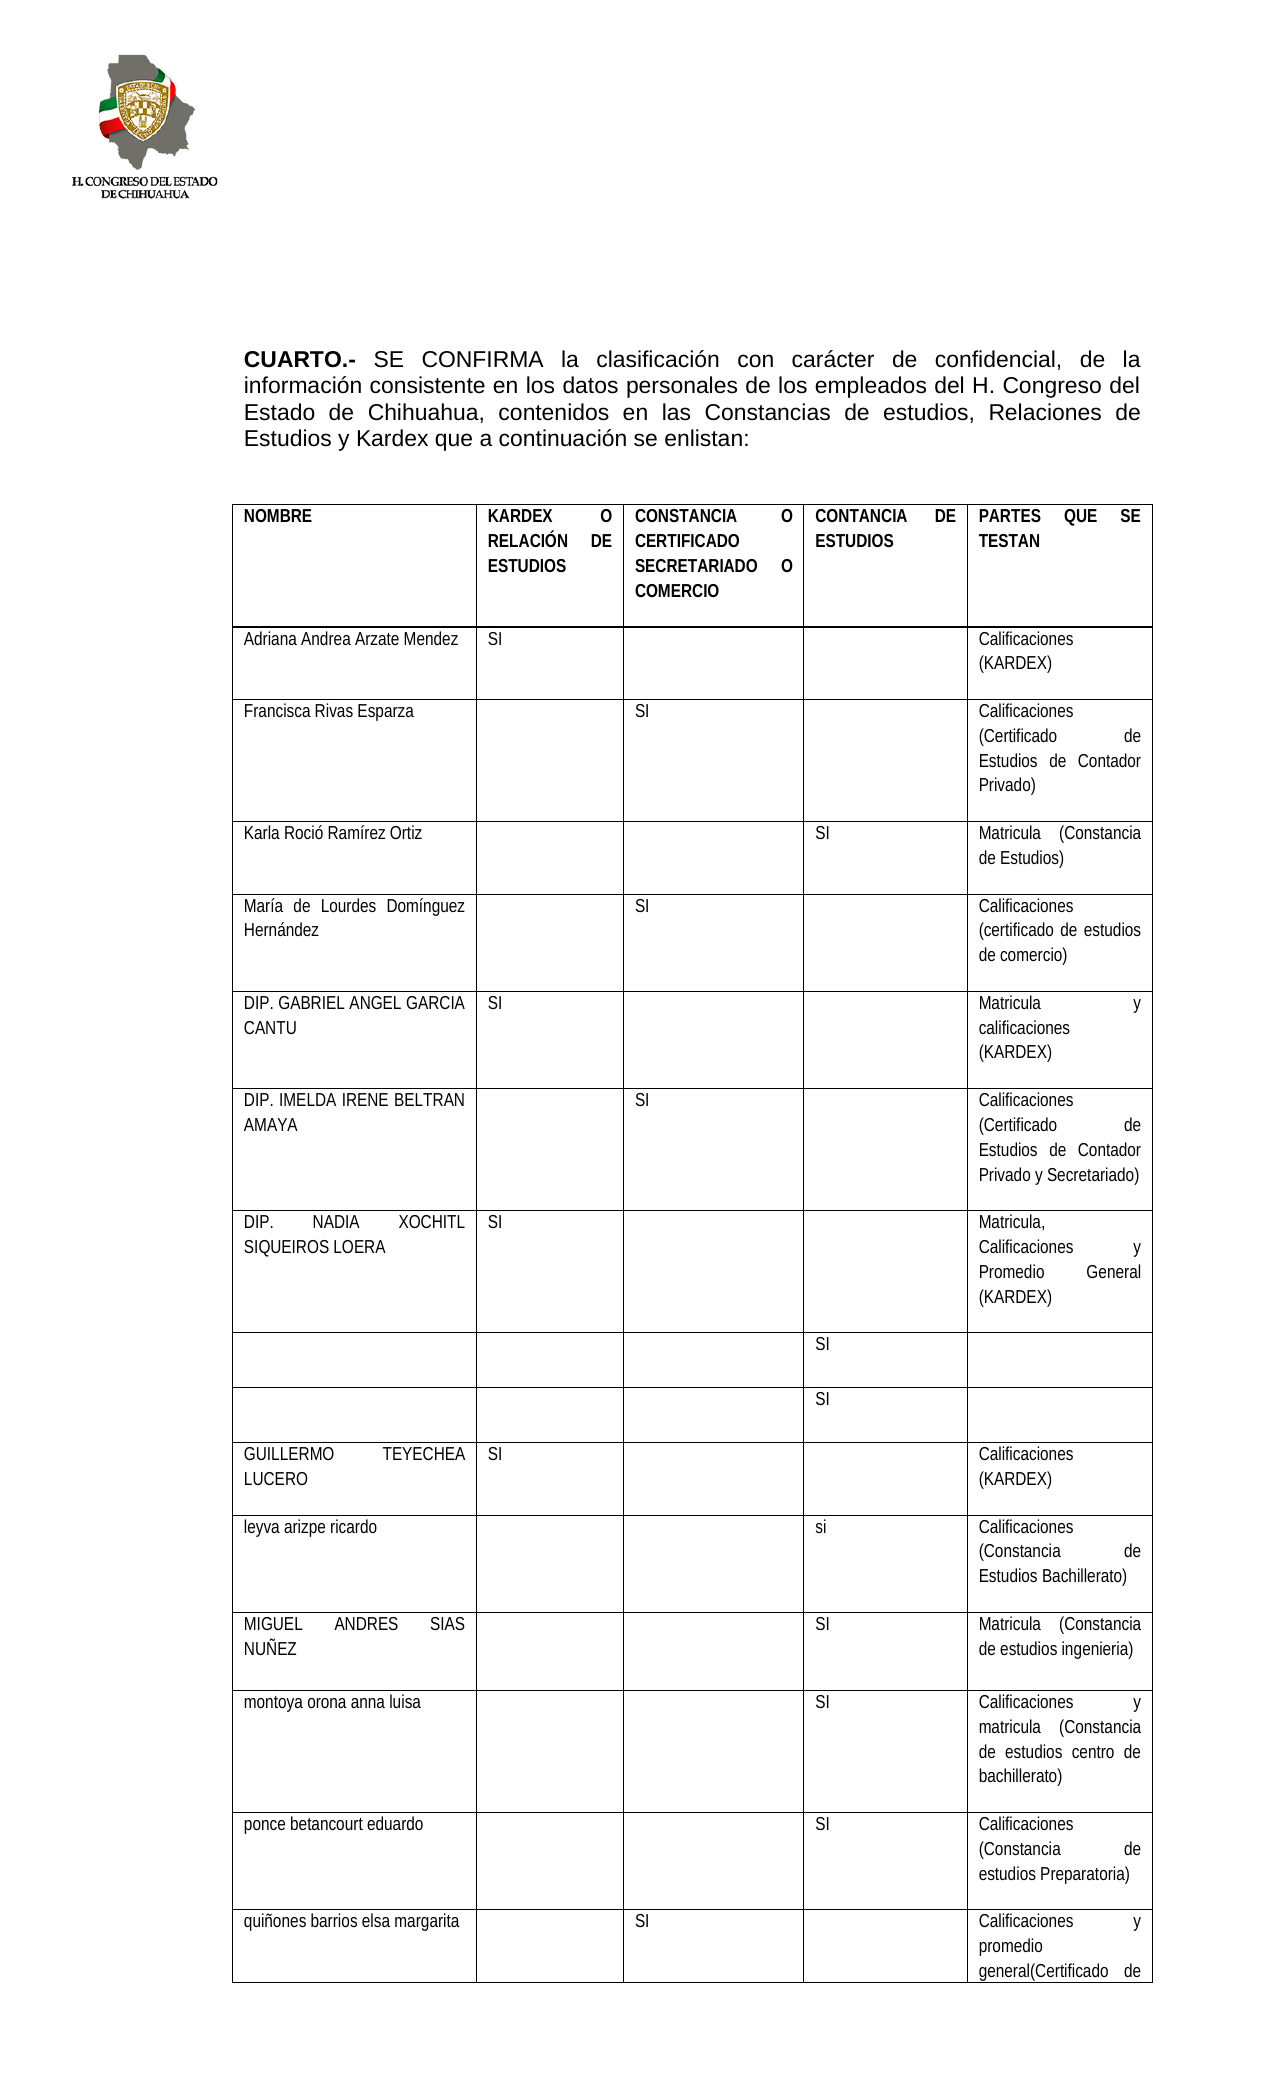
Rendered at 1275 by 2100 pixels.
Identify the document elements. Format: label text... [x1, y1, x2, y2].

table_cell [804, 992, 967, 1088]
table_cell leyva arizpe ricardo [233, 1516, 476, 1612]
table_cell [804, 1211, 967, 1332]
table_cell [477, 1910, 623, 1982]
table_cell SI [477, 992, 623, 1088]
table_cell Calificaciones y matricula (Constancia de estudios centro de bachillerato) [968, 1691, 1152, 1812]
table_cell [624, 992, 803, 1088]
table_cell SI [477, 628, 623, 699]
table_cell [477, 1691, 623, 1812]
table_cell Calificaciones (Certificado de Estudios de Contador Privado y Secretariado) [968, 1089, 1152, 1210]
table_cell [624, 1388, 803, 1442]
table_cell [477, 1516, 623, 1612]
table_cell Adriana Andrea Arzate Mendez [233, 628, 476, 699]
table_cell [624, 1211, 803, 1332]
table_cell [968, 1333, 1152, 1387]
table_cell [804, 895, 967, 991]
table_cell [968, 1388, 1152, 1442]
text CUARTO.- SE CONFIRMA la clasificación con carácter de confidencial, de la información consistente en los datos personales de los empleados del H. Congreso del Estado de Chihuahua, contenidos en las Constancias de estudios, Relaciones de Estudios y Kardex que a continuación se enlistan: [244, 346, 1141, 452]
table_cell Matricula y calificaciones (KARDEX) [968, 992, 1152, 1088]
table_cell María de Lourdes Domínguez Hernández [233, 895, 476, 991]
table_cell [233, 1333, 476, 1387]
table_cell Matricula (Constancia de estudios ingenieria) [968, 1613, 1152, 1690]
table_cell DIP. GABRIEL ANGEL GARCIA CANTU [233, 992, 476, 1088]
table_cell [477, 1388, 623, 1442]
table_cell Calificaciones (KARDEX) [968, 628, 1152, 699]
table_cell Karla Roció Ramírez Ortiz [233, 822, 476, 893]
table_cell SI [624, 1910, 803, 1982]
table_cell SI [804, 1333, 967, 1387]
table_cell [804, 1443, 967, 1514]
table_cell SI [804, 1613, 967, 1690]
table_cell si [804, 1516, 967, 1612]
table_cell Matricula, Calificaciones y Promedio General (KARDEX) [968, 1211, 1152, 1332]
table_cell DIP. NADIA XOCHITL SIQUEIROS LOERA [233, 1211, 476, 1332]
table_cell SI [804, 1813, 967, 1909]
table_cell [804, 700, 967, 821]
table_cell [477, 1613, 623, 1690]
table_cell GUILLERMO TEYECHEA LUCERO [233, 1443, 476, 1514]
table_cell Calificaciones (KARDEX) [968, 1443, 1152, 1514]
table_cell Francisca Rivas Esparza [233, 700, 476, 821]
table_cell [477, 700, 623, 821]
table_cell [624, 1516, 803, 1612]
table_cell [624, 1691, 803, 1812]
table_cell [804, 1910, 967, 1982]
table_cell [477, 1333, 623, 1387]
table_cell MIGUEL ANDRES SIAS NUÑEZ [233, 1613, 476, 1690]
table_cell montoya orona anna luisa [233, 1691, 476, 1812]
table_cell SI [624, 700, 803, 821]
table_cell [624, 822, 803, 893]
table_cell [477, 895, 623, 991]
table_cell SI [804, 822, 967, 893]
table_header CONSTANCIA O CERTIFICADO SECRETARIADO O COMERCIO [624, 505, 803, 626]
table_header NOMBRE [233, 505, 476, 626]
table_cell Calificaciones (Certificado de Estudios de Contador Privado) [968, 700, 1152, 821]
table_cell Calificaciones (Constancia de estudios Preparatoria) [968, 1813, 1152, 1909]
table_cell SI [624, 1089, 803, 1210]
table_cell [624, 1443, 803, 1514]
table_cell Matricula (Constancia de Estudios) [968, 822, 1152, 893]
table_cell SI [477, 1211, 623, 1332]
table_cell [624, 1613, 803, 1690]
table_cell SI [624, 895, 803, 991]
table_header PARTES QUE SE TESTAN [968, 505, 1152, 626]
table_cell DIP. IMELDA IRENE BELTRAN AMAYA [233, 1089, 476, 1210]
table_cell Calificaciones (certificado de estudios de comercio) [968, 895, 1152, 991]
table_cell [233, 1388, 476, 1442]
table_cell quiñones barrios elsa margarita [233, 1910, 476, 1982]
table_cell [624, 1333, 803, 1387]
table_cell SI [804, 1691, 967, 1812]
table_cell Calificaciones (Constancia de Estudios Bachillerato) [968, 1516, 1152, 1612]
table_cell SI [477, 1443, 623, 1514]
picture [62, 45, 227, 210]
table_cell ponce betancourt eduardo [233, 1813, 476, 1909]
table_cell [624, 628, 803, 699]
table_cell [804, 628, 967, 699]
table_cell SI [804, 1388, 967, 1442]
table_cell [477, 822, 623, 893]
table_cell Calificaciones y promedio general(Certificado de estudios secretariado comercial bilingüe) [968, 1910, 1152, 1982]
table_cell [477, 1813, 623, 1909]
table_header KARDEX O RELACIÓN DE ESTUDIOS [477, 505, 623, 626]
table_cell [624, 1813, 803, 1909]
table_cell [804, 1089, 967, 1210]
table_cell [477, 1089, 623, 1210]
table_header CONTANCIA DE ESTUDIOS [804, 505, 967, 626]
